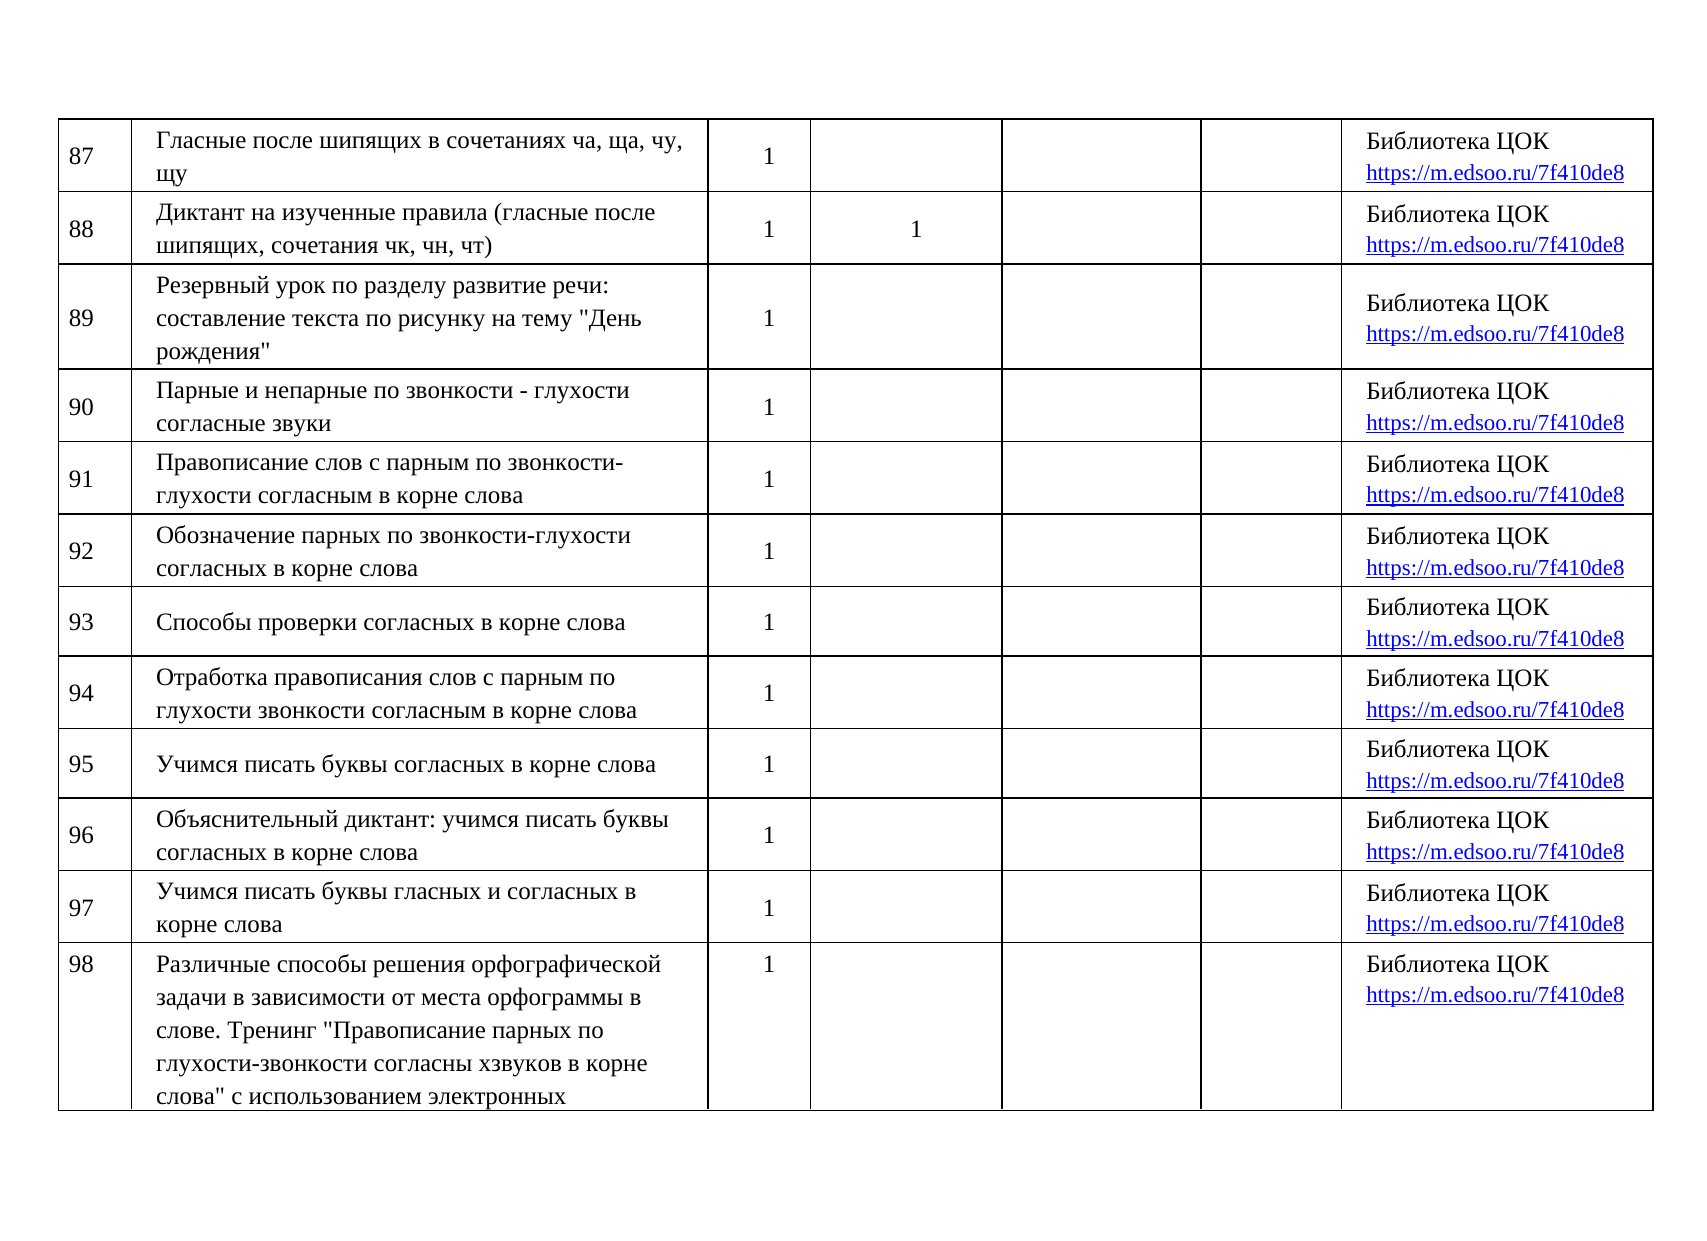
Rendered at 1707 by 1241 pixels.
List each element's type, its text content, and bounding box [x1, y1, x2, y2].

table_cell Библиотека ЦОК https://m.edsoo.ru/7f410de8 [1342, 871, 1652, 942]
table_cell 87 [59, 120, 131, 191]
table_cell [1202, 442, 1341, 513]
table_cell 90 [59, 370, 131, 441]
table_cell [1202, 192, 1341, 263]
table_cell [1003, 515, 1200, 586]
table_cell [811, 799, 1001, 869]
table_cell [1342, 192, 1652, 263]
table_cell [1003, 943, 1200, 1109]
table_cell [1003, 192, 1200, 263]
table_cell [1342, 943, 1652, 1109]
table_cell 1 [709, 265, 810, 368]
table_cell 88 [59, 192, 131, 263]
table_cell 91 [59, 442, 131, 513]
table_cell [1003, 587, 1200, 655]
table_cell [811, 729, 1001, 797]
table_cell 1 [709, 943, 810, 1109]
table_cell Способы проверки согласных в корне слова [132, 587, 707, 655]
table_cell Библиотека ЦОК https://m.edsoo.ru/7f410de8 [1342, 799, 1652, 869]
table_cell [811, 943, 1001, 1109]
table_cell Правописание слов с парным по звонкости-глухости согласным в корне слова [132, 442, 707, 513]
table_cell [1003, 442, 1200, 513]
table_cell 1 [709, 871, 810, 942]
table_cell 95 [59, 729, 131, 797]
table_cell 1 [709, 799, 810, 869]
table_cell 93 [59, 587, 131, 655]
table_cell [1202, 729, 1341, 797]
table_cell [1202, 799, 1341, 869]
table_cell [811, 442, 1001, 513]
table_cell [1003, 120, 1200, 191]
table_cell [811, 515, 1001, 586]
table_cell 1 [709, 657, 810, 727]
table_cell Библиотека ЦОК https://m.edsoo.ru/7f410de8 [1342, 370, 1652, 441]
table_cell [811, 871, 1001, 942]
table_cell [811, 370, 1001, 441]
table_cell Парные и непарные по звонкости - глухости согласные звуки [132, 370, 707, 441]
table_cell 97 [59, 871, 131, 942]
table_cell [1202, 515, 1341, 586]
table_cell 94 [59, 657, 131, 727]
table_cell 98 [59, 943, 131, 1109]
table_cell Библиотека ЦОК https://m.edsoo.ru/7f410de8 [1342, 587, 1652, 655]
table_cell 1 [709, 587, 810, 655]
table_cell 1 [709, 729, 810, 797]
table_cell [1003, 370, 1200, 441]
table_cell 92 [59, 515, 131, 586]
table_cell 1 [709, 120, 810, 191]
table_cell Библиотека ЦОК https://m.edsoo.ru/7f410de8 [1342, 265, 1652, 368]
table_cell 1 [709, 192, 810, 263]
table_cell [1003, 265, 1200, 368]
table_cell Гласные после шипящих в сочетаниях ча, ща, чу, щу [132, 120, 707, 191]
table_cell 96 [59, 799, 131, 869]
table_cell [811, 657, 1001, 727]
table_cell 1 [709, 515, 810, 586]
table_cell [1003, 729, 1200, 797]
table_cell [1202, 120, 1341, 191]
table_cell Резервный урок по разделу развитие речи: составление текста по рисунку на тему "День рождения" [132, 265, 707, 368]
table_cell [811, 587, 1001, 655]
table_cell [1342, 120, 1652, 191]
table_cell Объяснительный диктант: учимся писать буквы согласных в корне слова [132, 799, 707, 869]
table_cell [811, 265, 1001, 368]
table_cell Обозначение парных по звонкости-глухости согласных в корне слова [132, 515, 707, 586]
table_cell [1003, 871, 1200, 942]
table_cell Учимся писать буквы согласных в корне слова [132, 729, 707, 797]
table_cell [1202, 265, 1341, 368]
table_cell Библиотека ЦОК https://m.edsoo.ru/7f410de8 [1342, 442, 1652, 513]
table_cell Диктант на изученные правила (гласные после шипящих, сочетания чк, чн, чт) [132, 192, 707, 263]
table_cell 1 [709, 370, 810, 441]
table_cell [1202, 871, 1341, 942]
table_cell Отработка правописания слов с парным по глухости звонкости согласным в корне слова [132, 657, 707, 727]
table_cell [132, 943, 707, 1109]
table_cell [1202, 370, 1341, 441]
table_cell [811, 120, 1001, 191]
table_cell 89 [59, 265, 131, 368]
table_cell [1003, 799, 1200, 869]
table_cell Библиотека ЦОК https://m.edsoo.ru/7f410de8 [1342, 657, 1652, 727]
table_cell [1202, 657, 1341, 727]
table_cell [1003, 657, 1200, 727]
table_cell 1 [811, 192, 1001, 263]
table_cell Библиотека ЦОК https://m.edsoo.ru/7f410de8 [1342, 729, 1652, 797]
table_cell Учимся писать буквы гласных и согласных в корне слова [132, 871, 707, 942]
table_cell [1202, 587, 1341, 655]
table_cell [1202, 943, 1341, 1109]
table_cell Библиотека ЦОК https://m.edsoo.ru/7f410de8 [1342, 515, 1652, 586]
table_cell 1 [709, 442, 810, 513]
